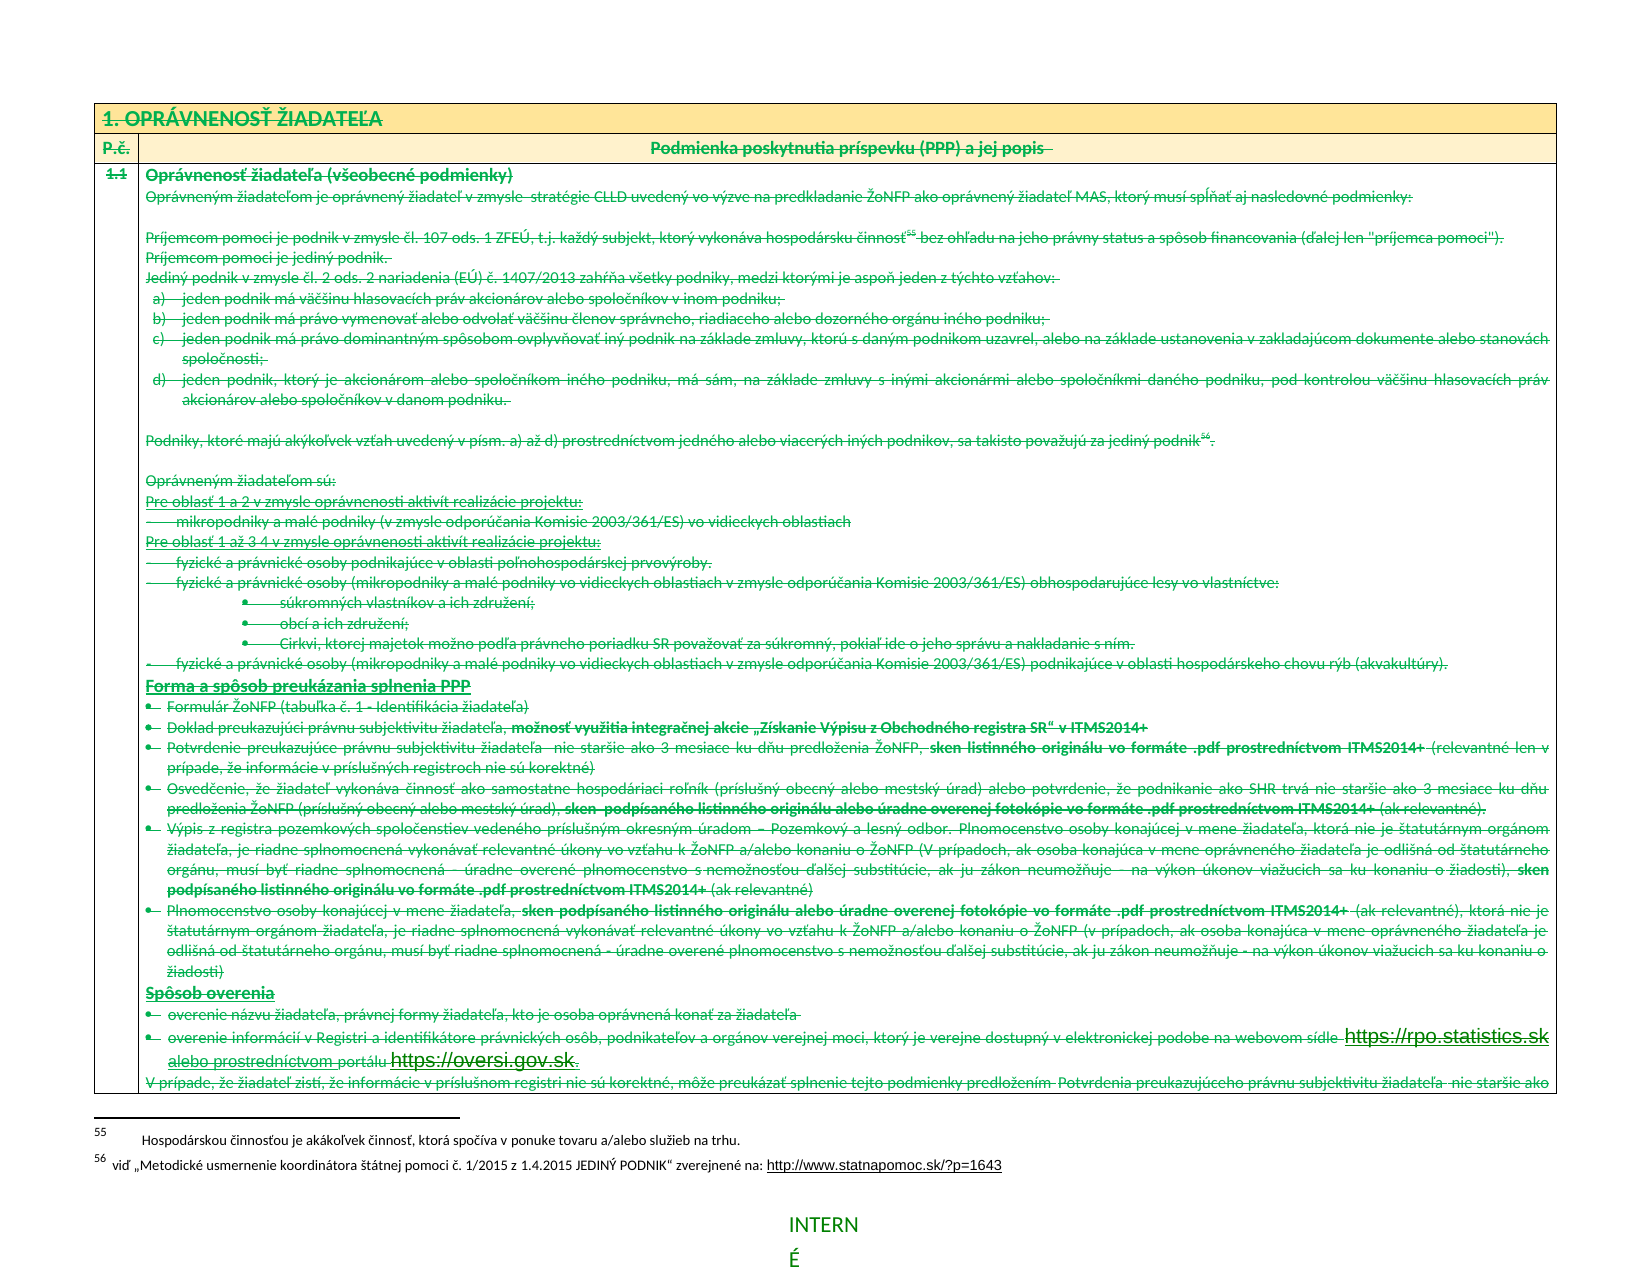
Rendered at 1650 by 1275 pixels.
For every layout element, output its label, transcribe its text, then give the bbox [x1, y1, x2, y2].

table_cell 1.1 [95, 164, 138, 1093]
table_cell P.č. [95, 134, 138, 162]
table_cell Podmienka poskytnutia príspevku (PPP) a jej popis [139, 134, 1556, 162]
table_cell 1. OPRÁVNENOSŤ ŽIADATEĽA [95, 104, 1556, 133]
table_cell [139, 164, 1556, 1093]
